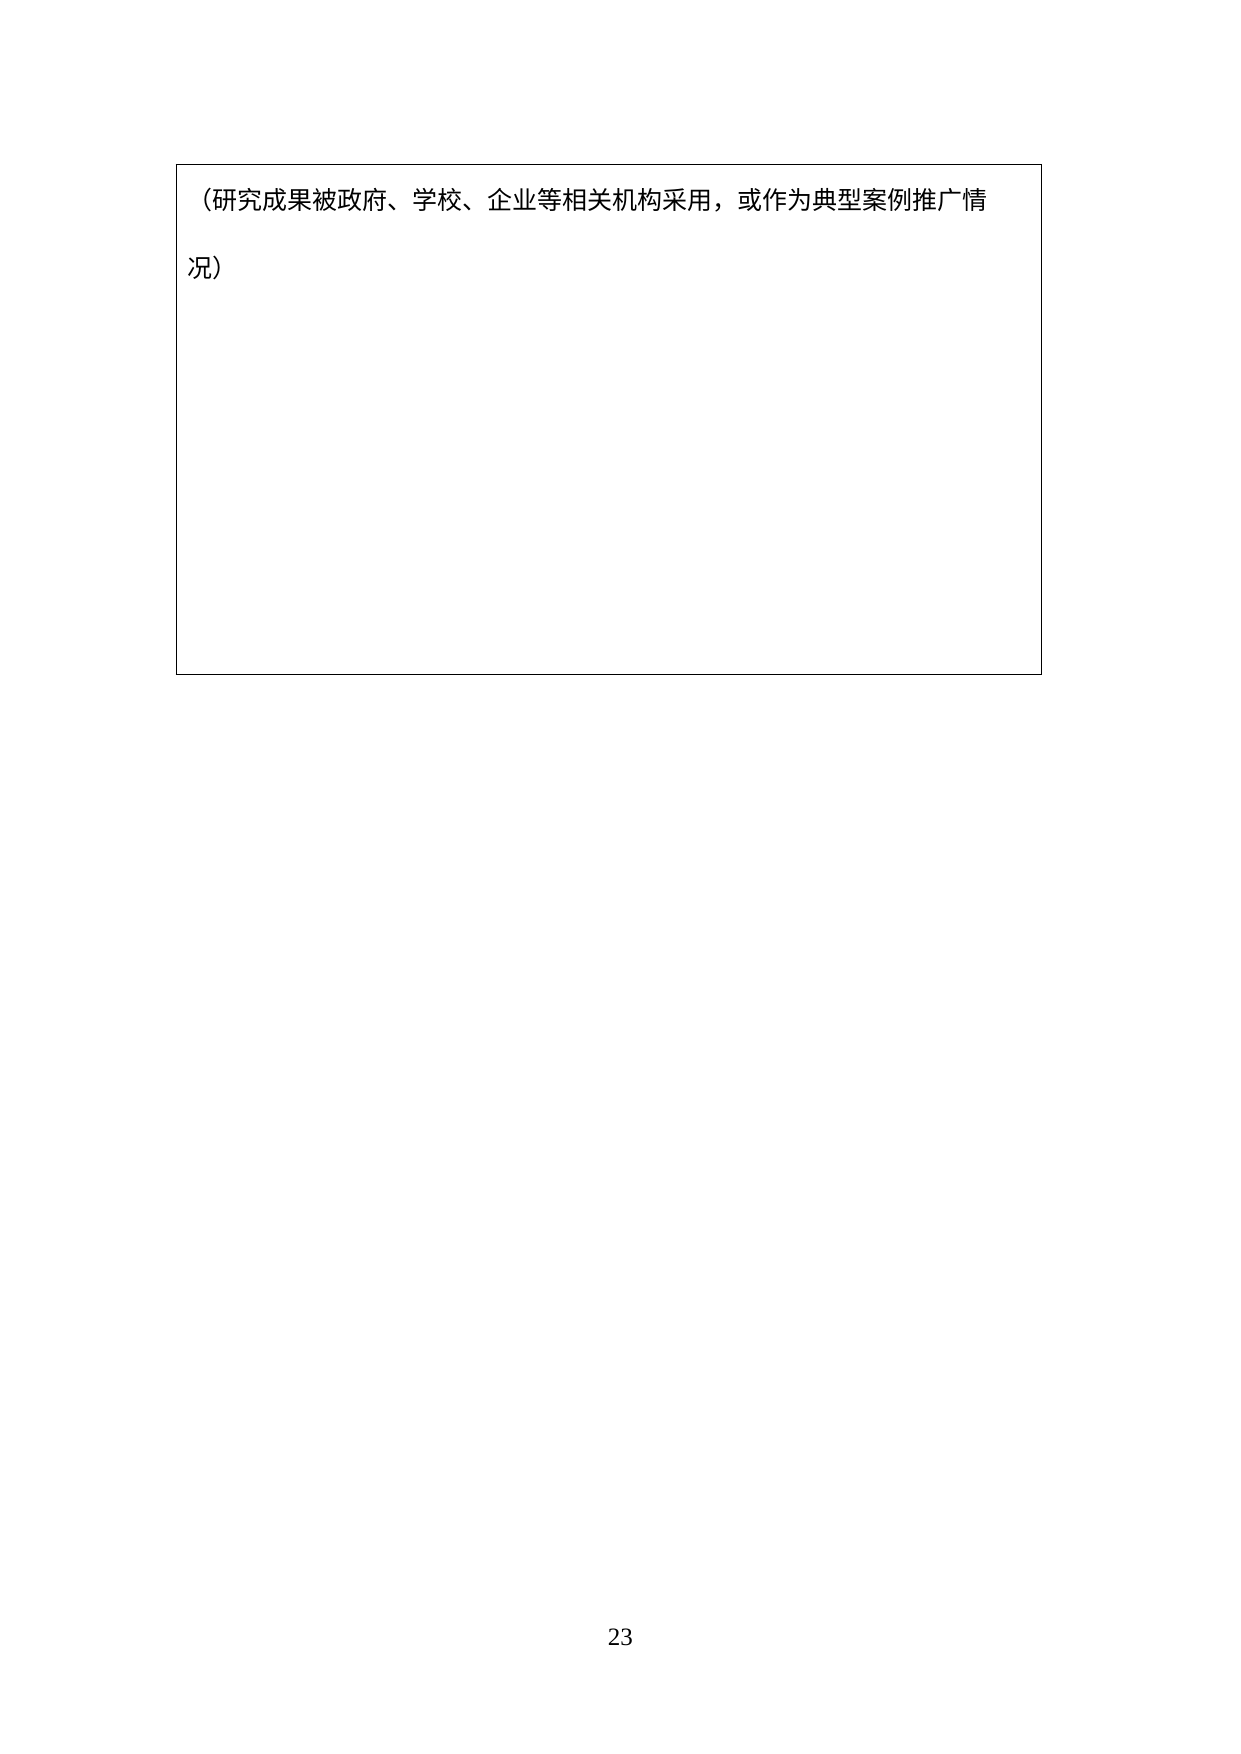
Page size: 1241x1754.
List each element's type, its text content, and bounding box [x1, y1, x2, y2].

table_cell （研究成果被政府、学校、企业等相关机构采用，或作为典型案例推广情况） [177, 165, 1041, 674]
